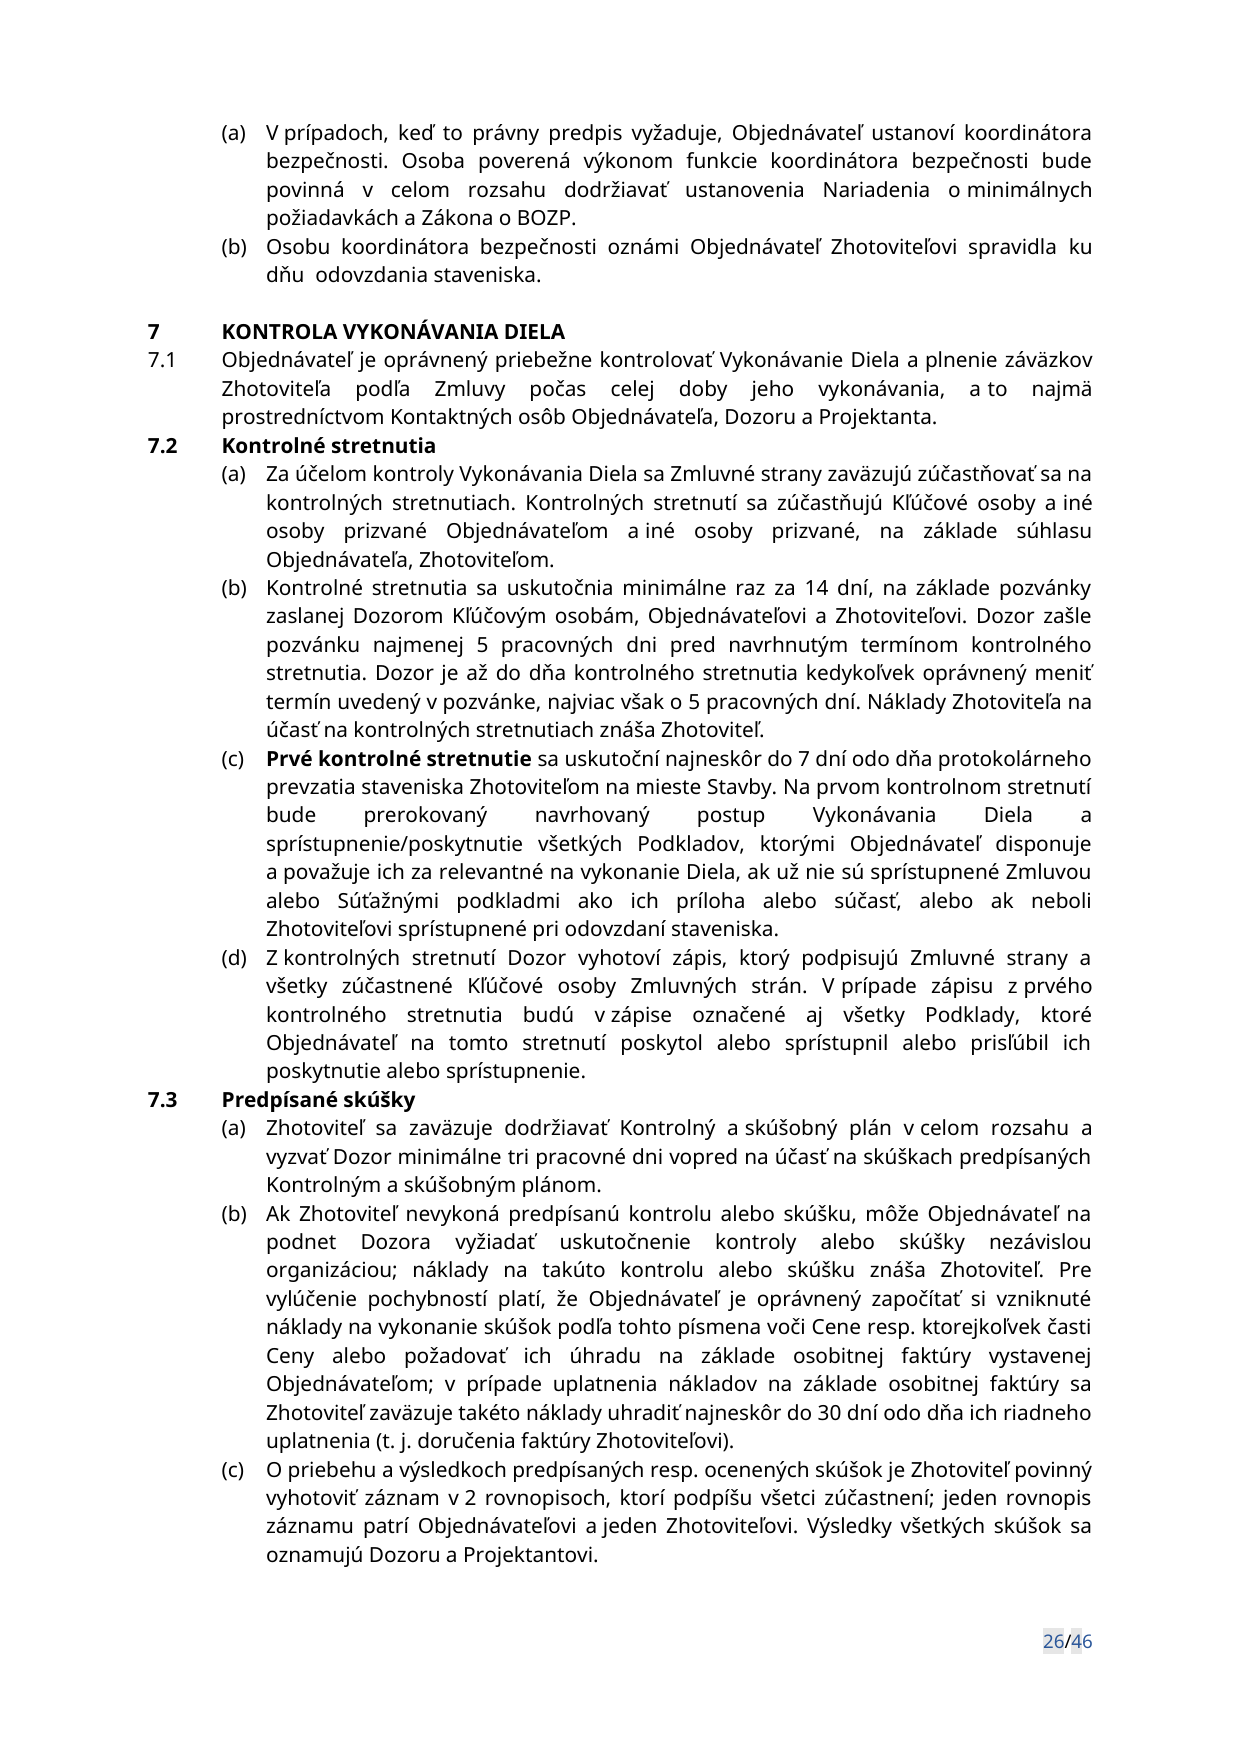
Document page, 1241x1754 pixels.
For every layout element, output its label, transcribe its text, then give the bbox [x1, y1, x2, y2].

text (b) Ak Zhotoviteľ nevykoná predpísanú kontrolu alebo skúšku, môže Objednávateľ na podnet Dozora vyžiadať uskutočnenie kontroly alebo skúšky nezávislou organizáciou; náklady na takúto kontrolu alebo skúšku znáša Zhotoviteľ. Pre vylúčenie pochybností platí, že Objednávateľ je oprávnený započítať si vzniknuté náklady na vykonanie skúšok podľa tohto písmena voči Cene resp. ktorejkoľvek časti Ceny alebo požadovať ich úhradu na základe osobitnej faktúry vystavenej Objednávateľom; v prípade uplatnenia nákladov na základe osobitnej faktúry sa Zhotoviteľ zaväzuje takéto náklady uhradiť najneskôr do 30 dní odo dňa ich riadneho uplatnenia (t. j. doručenia faktúry Zhotoviteľovi). [221, 1199, 1093, 1455]
text 7.1 Objednávateľ je oprávnený priebežne kontrolovať Vykonávanie Diela a plnenie záväzkov Zhotoviteľa podľa Zmluvy počas celej doby jeho vykonávania, a to najmä prostredníctvom Kontaktných osôb Objednávateľa, Dozoru a Projektanta. [148, 346, 1093, 431]
text 7.3 Predpísané skúšky [148, 1085, 1093, 1113]
text (d) Z kontrolných stretnutí Dozor vyhotoví zápis, ktorý podpisujú Zmluvné strany a všetky zúčastnené Kľúčové osoby Zmluvných strán. V prípade zápisu z prvého kontrolného stretnutia budú v zápise označené aj všetky Podklady, ktoré Objednávateľ na tomto stretnutí poskytol alebo sprístupnil alebo prisľúbil ich poskytnutie alebo sprístupnenie. [221, 943, 1093, 1085]
text (a) Za účelom kontroly Vykonávania Diela sa Zmluvné strany zaväzujú zúčastňovať sa na kontrolných stretnutiach. Kontrolných stretnutí sa zúčastňujú Kľúčové osoby a iné osoby prizvané Objednávateľom a iné osoby prizvané, na základe súhlasu Objednávateľa, Zhotoviteľom. [221, 459, 1093, 573]
text (c) Prvé kontrolné stretnutie sa uskutoční najneskôr do 7 dní odo dňa protokolárneho prevzatia staveniska Zhotoviteľom na mieste Stavby. Na prvom kontrolnom stretnutí bude prerokovaný navrhovaný postup Vykonávania Diela a sprístupnenie/poskytnutie všetkých Podkladov, ktorými Objednávateľ disponuje a považuje ich za relevantné na vykonanie Diela, ak už nie sú sprístupnené Zmluvou alebo Súťažnými podkladmi ako ich príloha alebo súčasť, alebo ak neboli Zhotoviteľovi sprístupnené pri odovzdaní staveniska. [221, 744, 1093, 943]
text (b) Kontrolné stretnutia sa uskutočnia minimálne raz za 14 dní, na základe pozvánky zaslanej Dozorom Kľúčovým osobám, Objednávateľovi a Zhotoviteľovi. Dozor zašle pozvánku najmenej 5 pracovných dni pred navrhnutým termínom kontrolného stretnutia. Dozor je až do dňa kontrolného stretnutia kedykoľvek oprávnený meniť termín uvedený v pozvánke, najviac však o 5 pracovných dní. Náklady Zhotoviteľa na účasť na kontrolných stretnutiach znáša Zhotoviteľ. [221, 573, 1093, 744]
text (a) V prípadoch, keď to právny predpis vyžaduje, Objednávateľ ustanoví koordinátora bezpečnosti. Osoba poverená výkonom funkcie koordinátora bezpečnosti bude povinná v celom rozsahu dodržiavať ustanovenia Nariadenia o minimálnych požiadavkách a Zákona o BOZP. [221, 118, 1093, 232]
text 7.2 Kontrolné stretnutia [148, 431, 1093, 459]
text (b) Osobu koordinátora bezpečnosti oznámi Objednávateľ Zhotoviteľovi spravidla ku dňu odovzdania staveniska. [221, 232, 1093, 289]
text (a) Zhotoviteľ sa zaväzuje dodržiavať Kontrolný a skúšobný plán v celom rozsahu a vyzvať Dozor minimálne tri pracovné dni vopred na účasť na skúškach predpísaných Kontrolným a skúšobným plánom. [221, 1113, 1093, 1199]
text 7 Kontrola Vykonávania Diela [148, 317, 1093, 346]
text (c) O priebehu a výsledkoch predpísaných resp. ocenených skúšok je Zhotoviteľ povinný vyhotoviť záznam v 2 rovnopisoch, ktorí podpíšu všetci zúčastnení; jeden rovnopis záznamu patrí Objednávateľovi a jeden Zhotoviteľovi. Výsledky všetkých skúšok sa oznamujú Dozoru a Projektantovi. [221, 1455, 1093, 1568]
